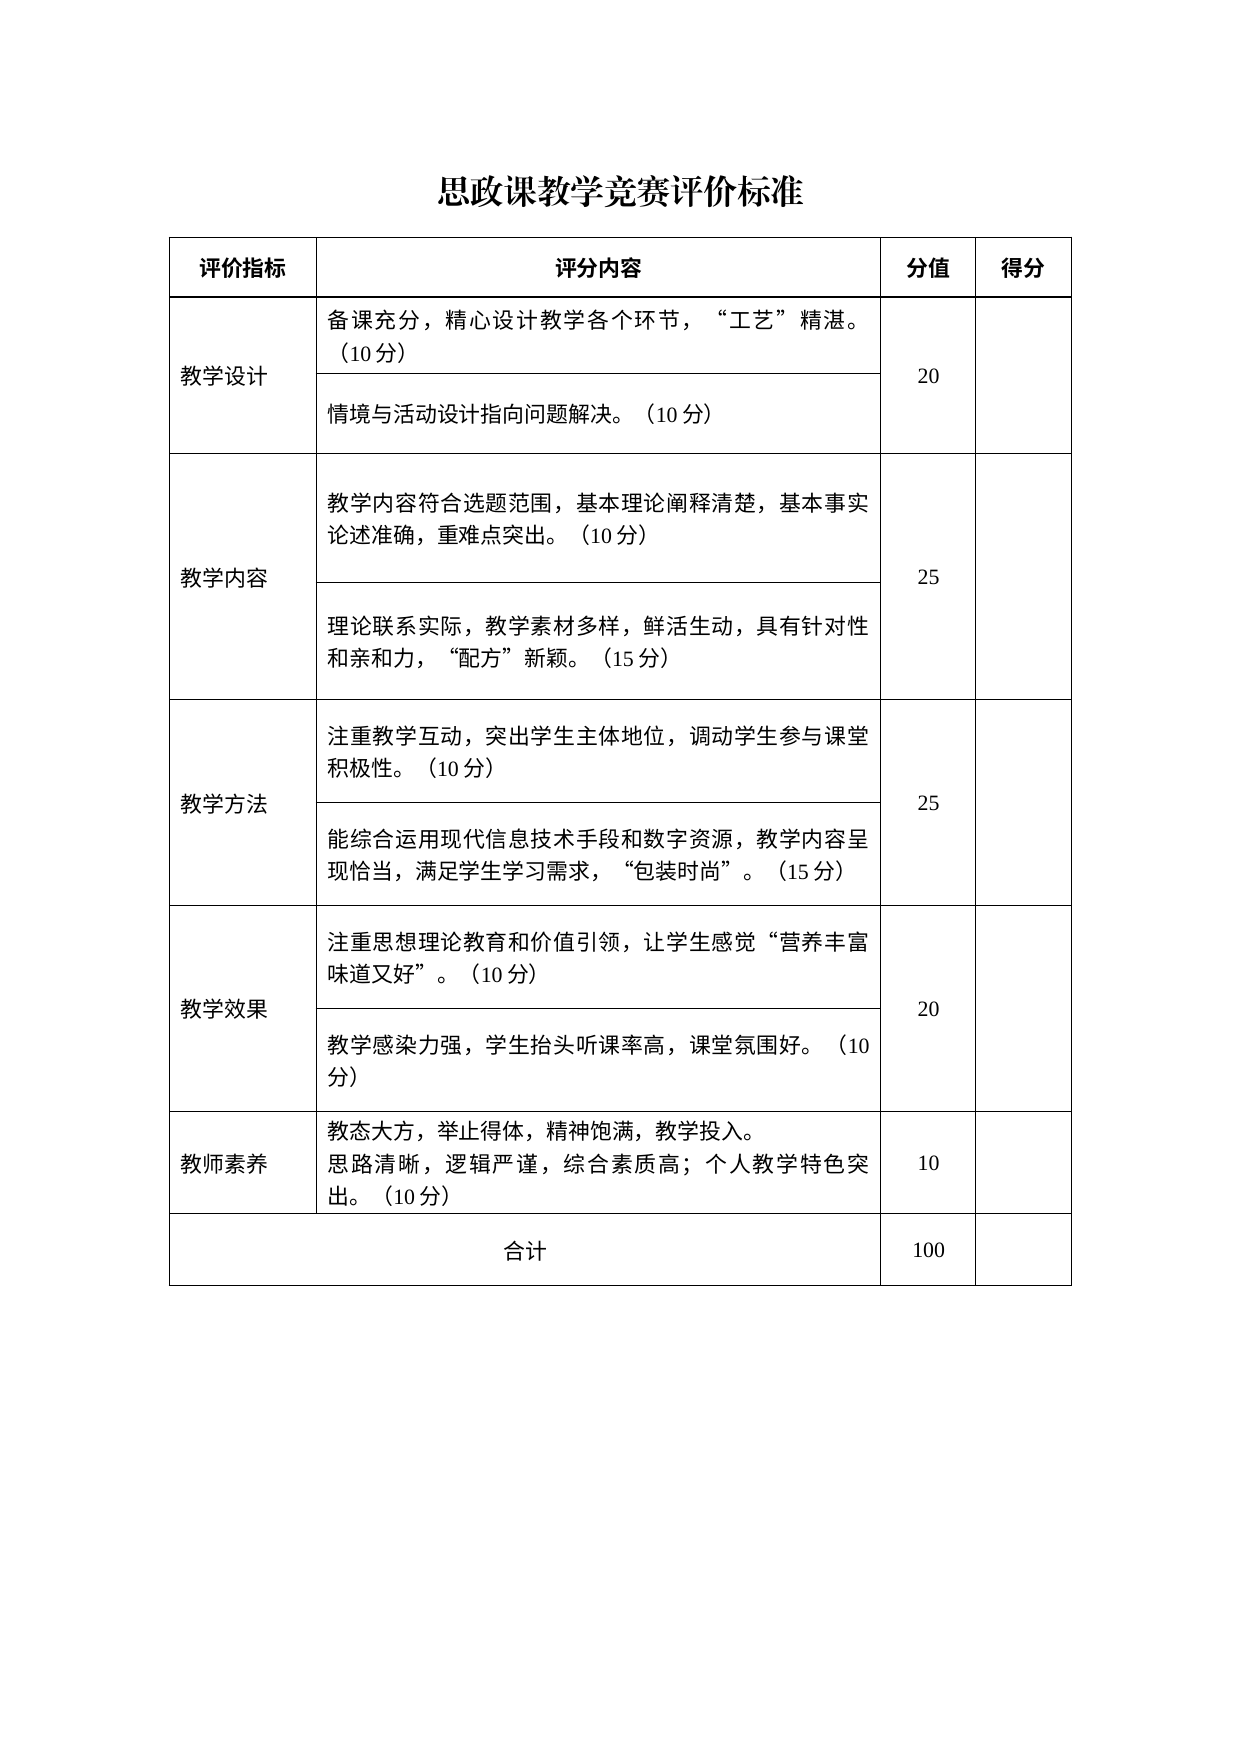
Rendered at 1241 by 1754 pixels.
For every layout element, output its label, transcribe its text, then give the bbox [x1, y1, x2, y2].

table_header 评分内容 [317, 238, 880, 296]
table_cell 理论联系实际，教学素材多样，鲜活生动，具有针对性和亲和力，“配方”新颖。（15分） [317, 583, 880, 699]
table_cell 备课充分，精心设计教学各个环节，“工艺”精湛。（10分） [317, 298, 880, 373]
table_cell 教学感染力强，学生抬头听课率高，课堂氛围好。（10分） [317, 1009, 880, 1111]
table_cell [976, 454, 1071, 699]
table_cell 情境与活动设计指向问题解决。（10分） [317, 374, 880, 453]
text 思政课教学竞赛评价标准 [187, 162, 1053, 227]
table_cell 20 [881, 906, 975, 1111]
table_cell 注重思想理论教育和价值引领，让学生感觉“营养丰富味道又好”。（10分） [317, 906, 880, 1008]
table_header 分值 [881, 238, 975, 296]
table_header 得分 [976, 238, 1071, 296]
table_cell 能综合运用现代信息技术手段和数字资源，教学内容呈现恰当，满足学生学习需求，“包装时尚”。（15分） [317, 803, 880, 905]
table_cell 教师素养 [170, 1112, 316, 1213]
table_cell 合计 [170, 1214, 880, 1284]
table_cell 25 [881, 454, 975, 699]
table_cell 100 [881, 1214, 975, 1284]
table_cell 教学方法 [170, 700, 316, 905]
table_cell 教态大方，举止得体，精神饱满，教学投入。 思路清晰，逻辑严谨，综合素质高；个人教学特色突出。（10分） [317, 1112, 880, 1213]
table_cell [976, 906, 1071, 1111]
table_cell [976, 1112, 1071, 1213]
table_cell [976, 1214, 1071, 1284]
table_cell 25 [881, 700, 975, 905]
table_cell 教学效果 [170, 906, 316, 1111]
table_cell 教学内容 [170, 454, 316, 699]
table_header 评价指标 [170, 238, 316, 296]
table_cell 教学设计 [170, 298, 316, 453]
table_cell [976, 298, 1071, 453]
table_cell 20 [881, 298, 975, 453]
table_cell 10 [881, 1112, 975, 1213]
table_cell [976, 700, 1071, 905]
table_cell 注重教学互动，突出学生主体地位，调动学生参与课堂积极性。（10分） [317, 700, 880, 802]
table_cell 教学内容符合选题范围，基本理论阐释清楚，基本事实论述准确，重难点突出。（10分） [317, 454, 880, 582]
